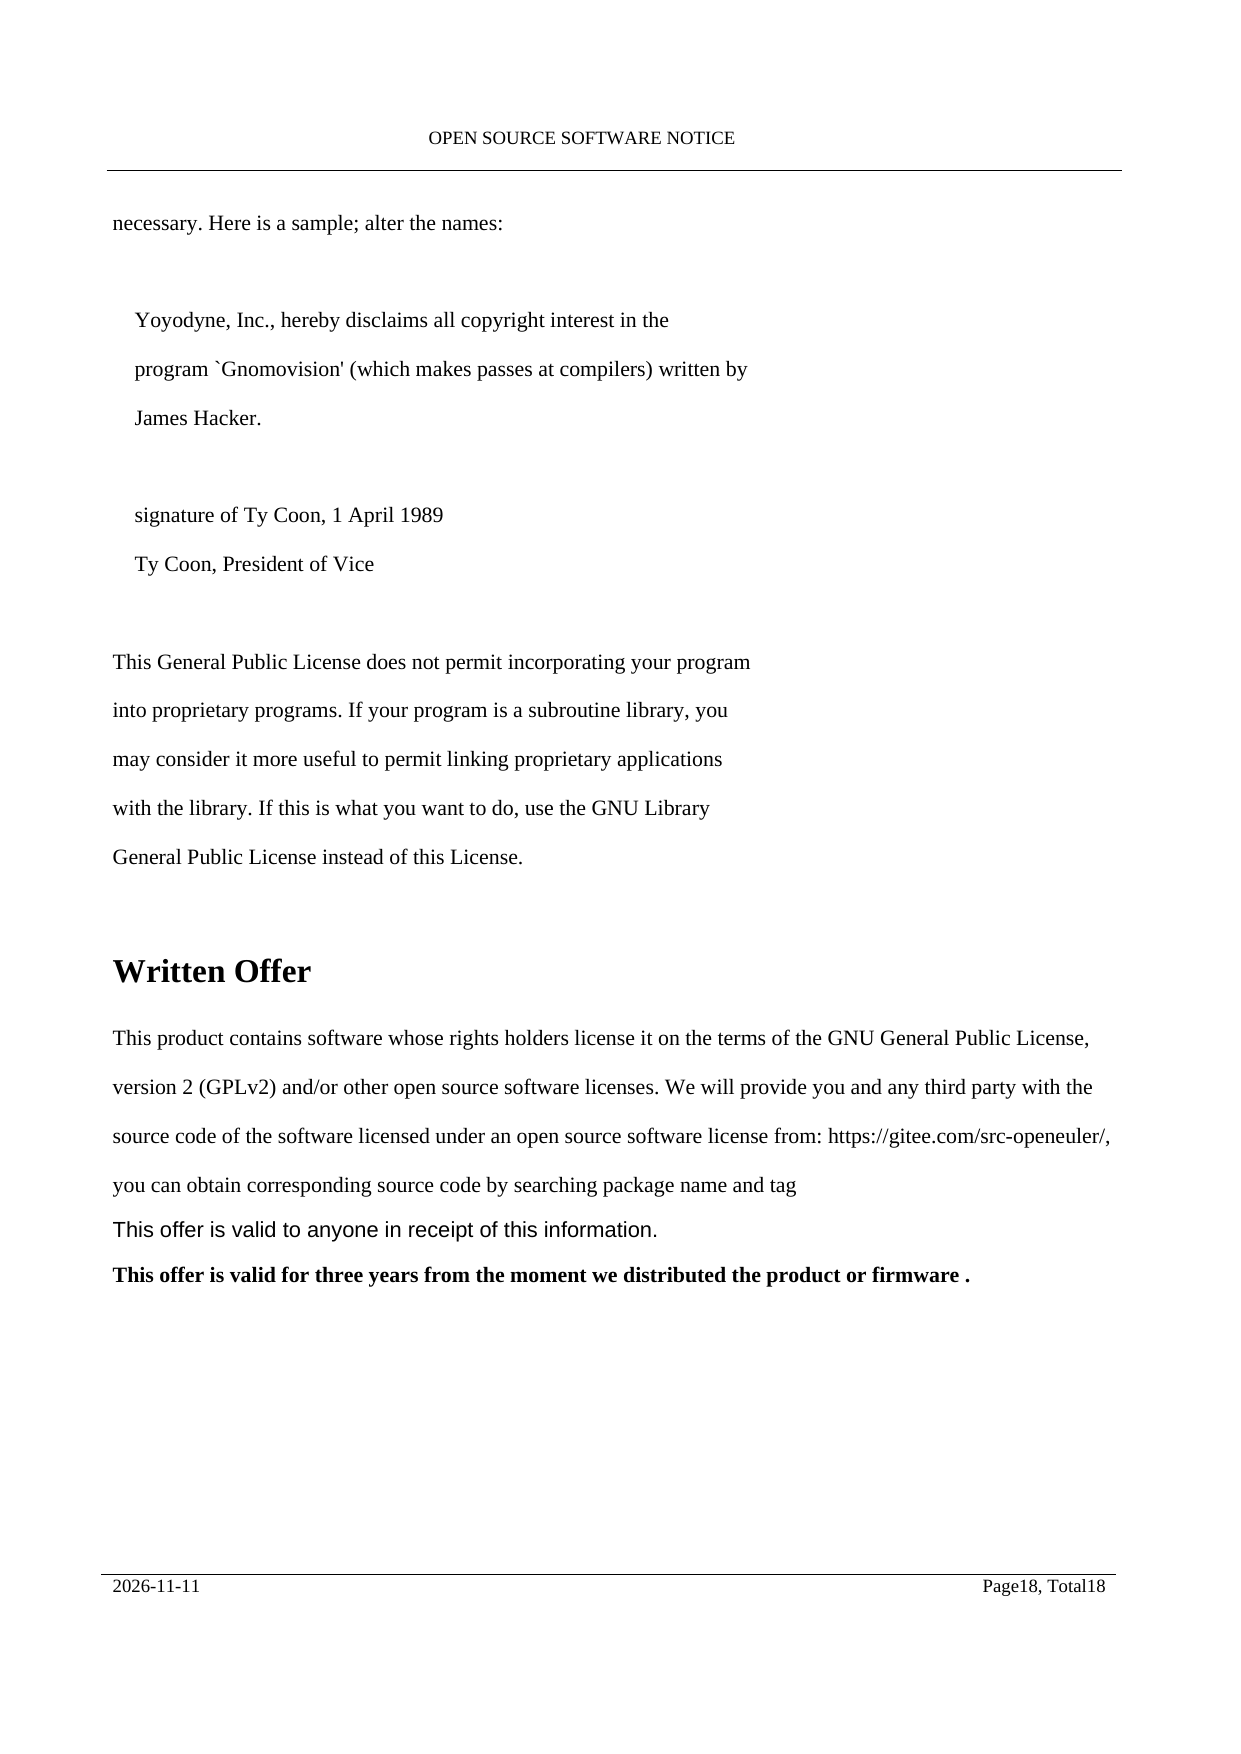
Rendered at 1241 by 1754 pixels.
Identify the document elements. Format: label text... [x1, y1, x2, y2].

text This product contains software whose rights holders license it on the terms of the GNU General Public License, version 2 (GPLv2) and/or other open source software licenses. We will provide you and any third party with the source code of the software licensed under an open source software license from: https://gitee.com/src-openeuler/, you can obtain corresponding source code by searching package name and tag [112, 1022, 1128, 1201]
text This offer is valid for three years from the moment we distributed the product or firmware . [112, 1258, 1128, 1291]
text Written Offer [112, 938, 1128, 1003]
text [112, 206, 1128, 921]
text This offer is valid to anyone in receipt of this information. [112, 1213, 1128, 1246]
